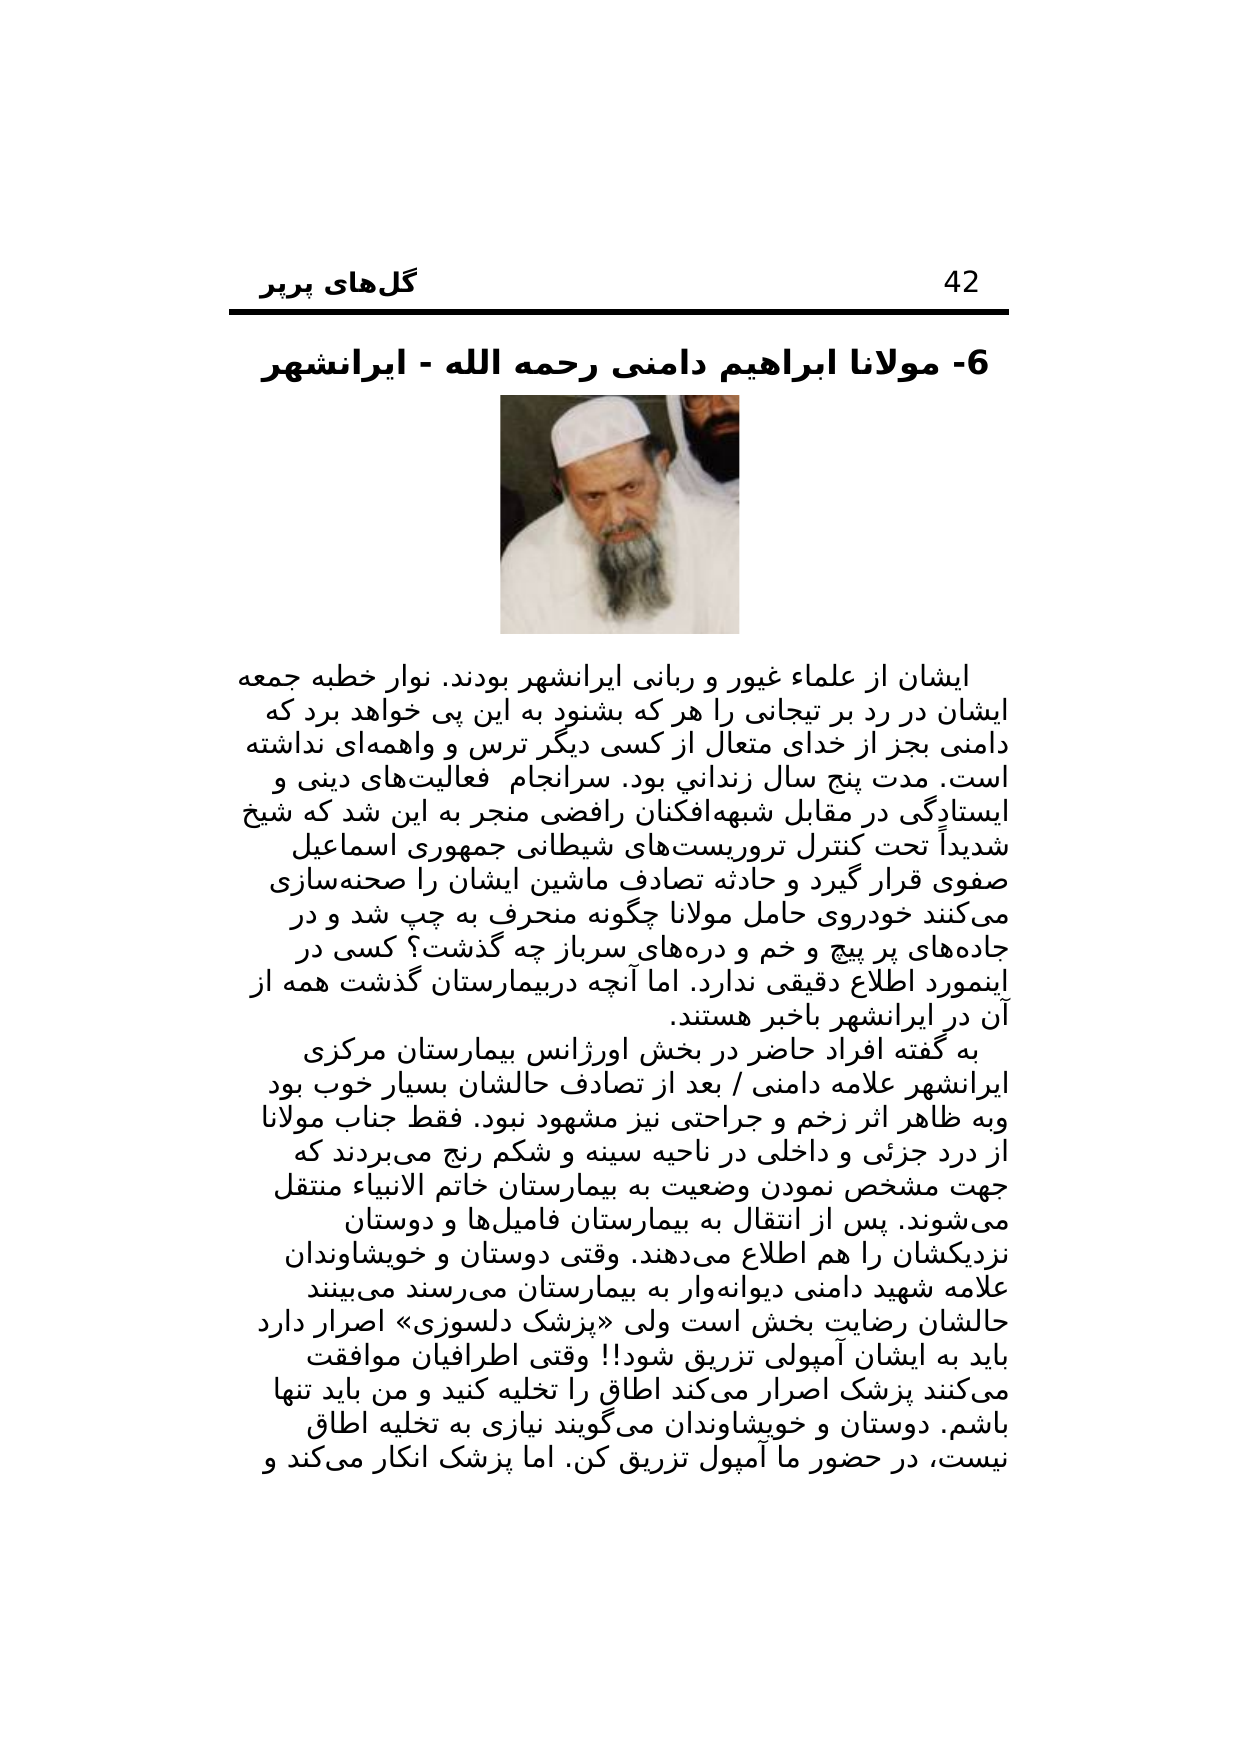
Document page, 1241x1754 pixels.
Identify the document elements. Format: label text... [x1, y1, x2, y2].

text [230, 1032, 1010, 1474]
picture [500, 395, 740, 634]
text ایشان از علماء غیور و ربانی ایرانشهر بودند. نوار خطبه جمعه ایشان در رد بر تیجانی را هر که بشنود به این پی خواهد برد که دامنی بجز از خدای متعال از کسی دیگر ترس و واهمه‌ای نداشته است. مدت پنج سال زنداني بود. سرانجام فعالیت‌های دینی و ایستادگی در مقابل شبهه‌افکنان رافضی منجر به این شد که شیخ شدیداً تحت کنترل تروریست‌های شیطانی جمهوری اسماعیل صفوی قرار گیرد و حادثه تصادف ماشین ایشان را صحنه‌سازی می‌کنند خودروی حامل مولانا چگونه منحرف به چپ شد و در جاده‌های پر پیچ و خم و دره‌های سرباز چه گذشت؟ کسی در اینمورد اطلاع دقیقی ندارد. اما آنچه دربیمارستان گذشت همه از آن در ایرانشهر باخبر هستند. [230, 659, 1010, 1032]
text 6- مولانا ابراهیم دامنی رحمه الله - ایرانشهر [230, 343, 1010, 382]
